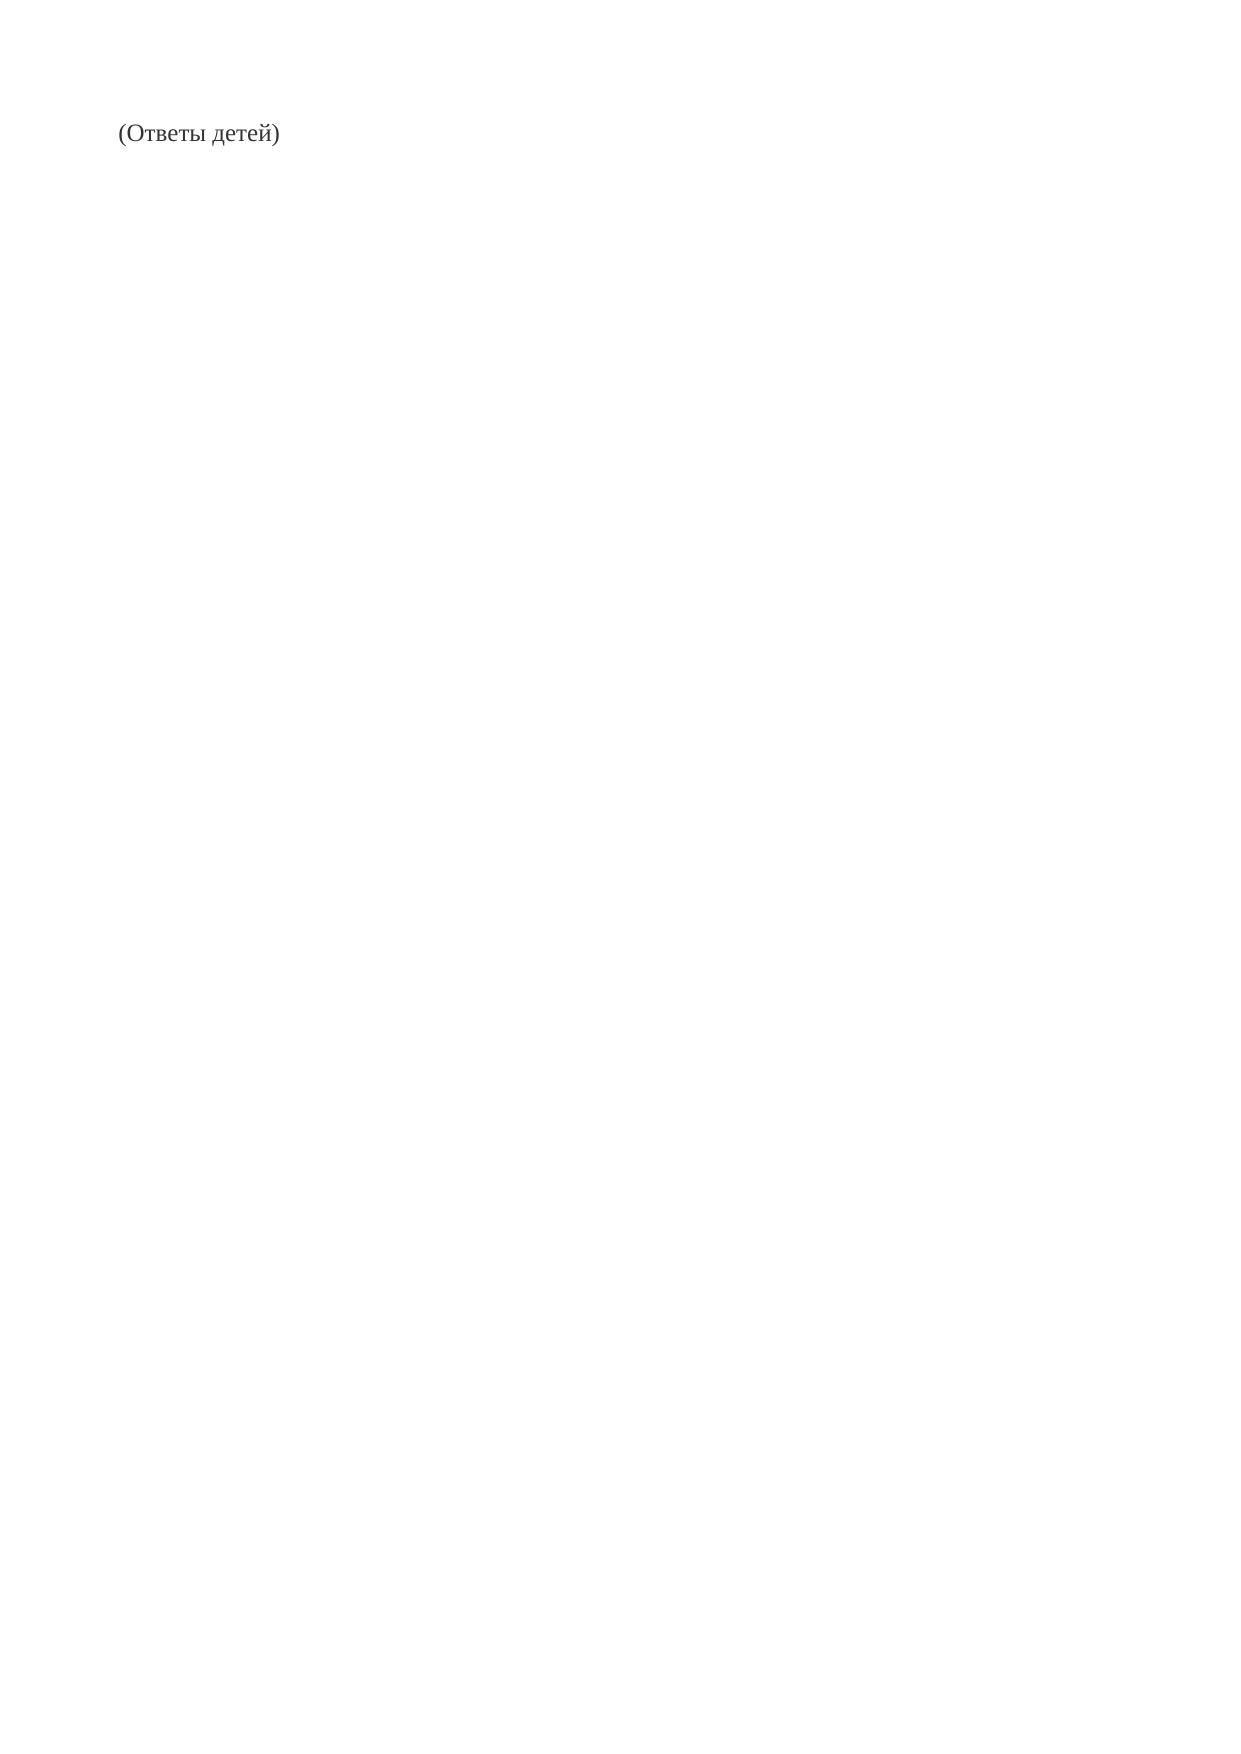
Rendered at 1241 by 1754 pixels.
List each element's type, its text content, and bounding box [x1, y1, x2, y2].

text (Ответы детей) [118, 118, 1152, 147]
